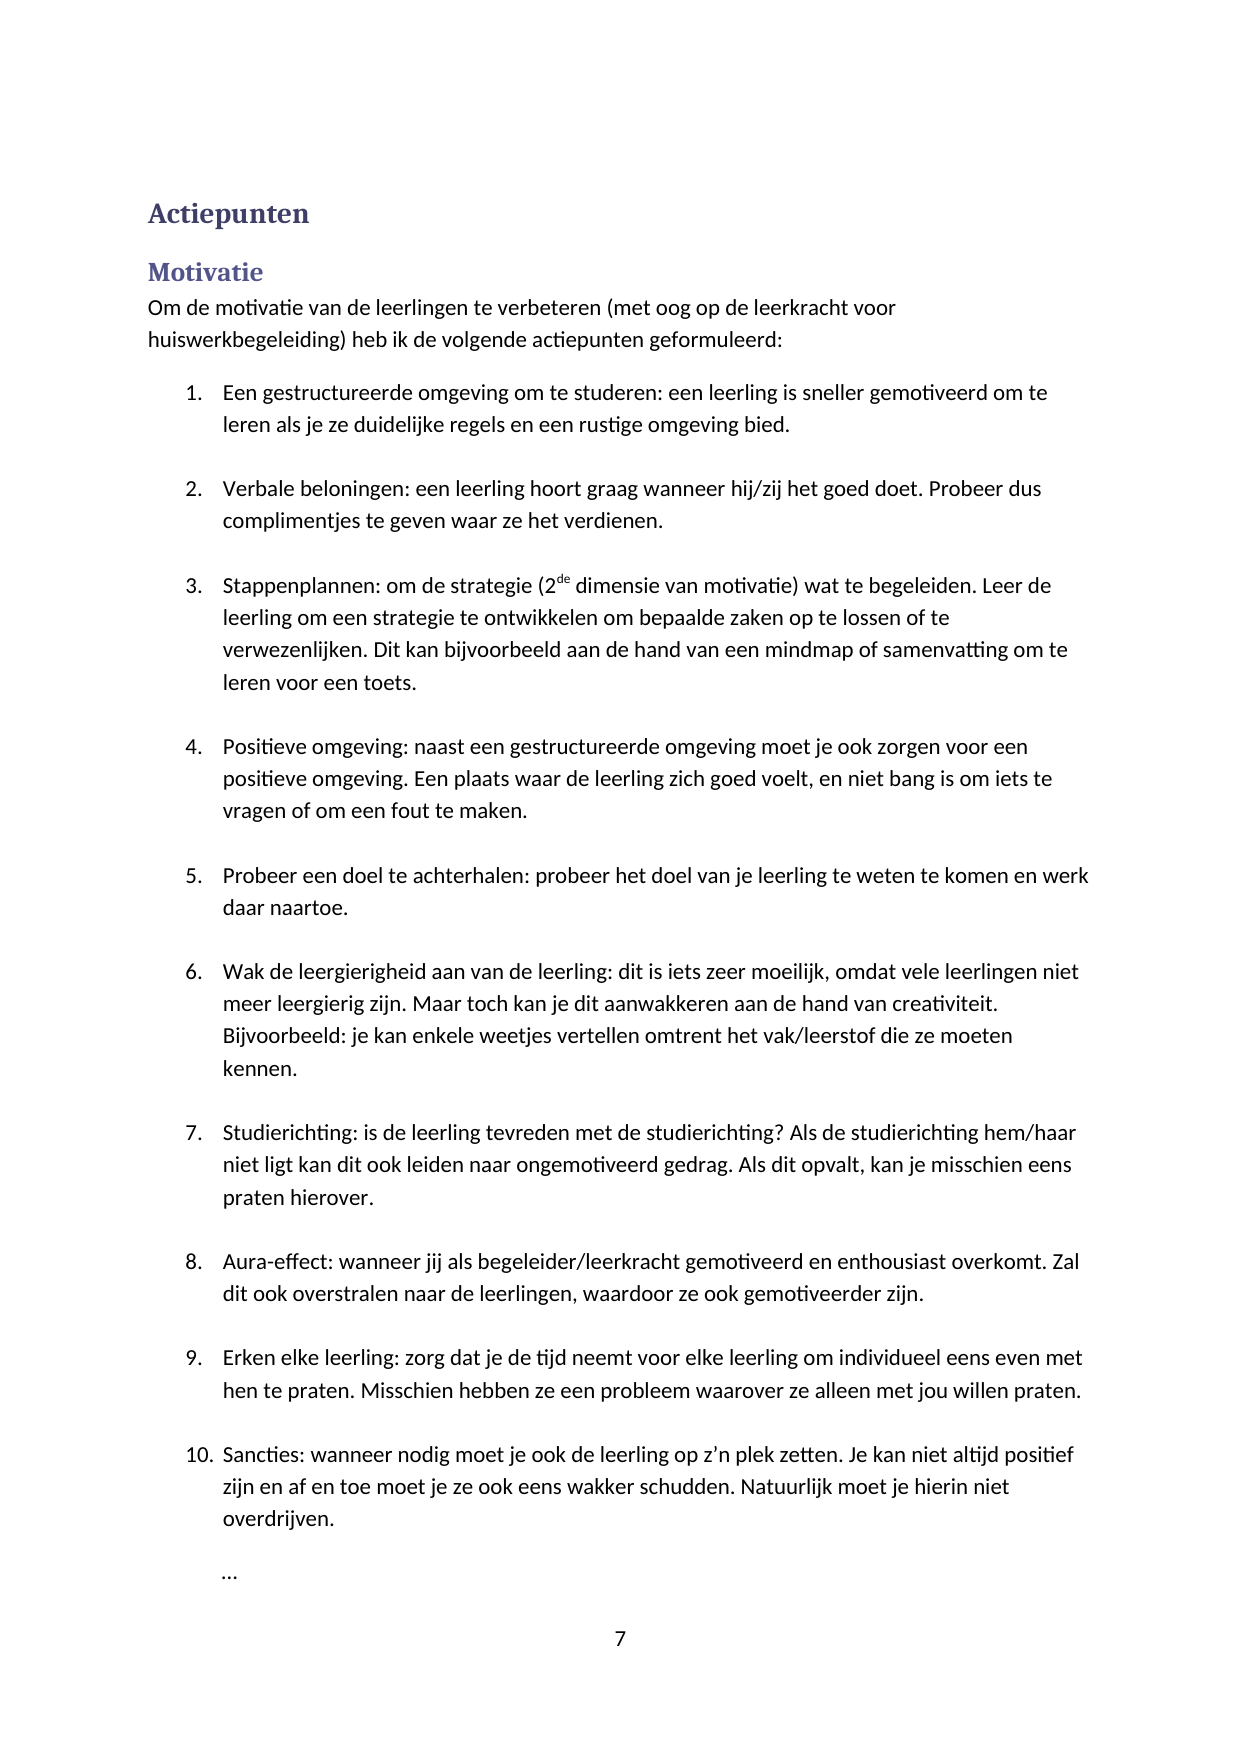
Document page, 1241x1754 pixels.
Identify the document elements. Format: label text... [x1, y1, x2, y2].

list Sancties: wanneer nodig moet je ook de leerling op z’n plek zetten. Je kan niet altijd positief zijn en af en toe moet je ze ook eens wakker schudden. Natuurlijk moet je hierin niet overdrijven. [185, 1440, 1093, 1532]
list Probeer een doel te achterhalen: probeer het doel van je leerling te weten te komen en werk daar naartoe. [185, 861, 1093, 921]
list Erken elke leerling: zorg dat je de tijd neemt voor elke leerling om individueel eens even met hen te praten. Misschien hebben ze een probleem waarover ze alleen met jou willen praten. [185, 1343, 1093, 1404]
list Aura-effect: wanneer jij als begeleider/leerkracht gemotiveerd en enthousiast overkomt. Zal dit ook overstralen naar de leerlingen, waardoor ze ook gemotiveerder zijn. [185, 1247, 1093, 1307]
subtitle Actiepunten [148, 198, 1093, 231]
list Een gestructureerde omgeving om te studeren: een leerling is sneller gemotiveerd om te leren als je ze duidelijke regels en een rustige omgeving bied. [185, 378, 1093, 438]
text … [148, 1557, 1093, 1586]
list Stappenplannen: om de strategie (2de dimensie van motivatie) wat te begeleiden. Leer de leerling om een strategie te ontwikkelen om bepaalde zaken op te lossen of te verwezenlijken. Dit kan bijvoorbeeld aan de hand van een mindmap of samenvatting om te leren voor een toets. [185, 571, 1093, 696]
list Verbale beloningen: een leerling hoort graag wanneer hij/zij het goed doet. Probeer dus complimentjes te geven waar ze het verdienen. [185, 474, 1093, 535]
list Wak de leergierigheid aan van de leerling: dit is iets zeer moeilijk, omdat vele leerlingen niet meer leergierig zijn. Maar toch kan je dit aanwakkeren aan de hand van creativiteit. Bijvoorbeeld: je kan enkele weetjes vertellen omtrent het vak/leerstof die ze moeten kennen. [185, 957, 1093, 1082]
text Om de motivatie van de leerlingen te verbeteren (met oog op de leerkracht voor huiswerkbegeleiding) heb ik de volgende actiepunten geformuleerd: [148, 293, 1093, 353]
list Positieve omgeving: naast een gestructureerde omgeving moet je ook zorgen voor een positieve omgeving. Een plaats waar de leerling zich goed voelt, en niet bang is om iets te vragen of om een fout te maken. [185, 732, 1093, 824]
subtitle Motivatie [148, 257, 1093, 288]
list Studierichting: is de leerling tevreden met de studierichting? Als de studierichting hem/haar niet ligt kan dit ook leiden naar ongemotiveerd gedrag. Als dit opvalt, kan je misschien eens praten hierover. [185, 1118, 1093, 1211]
